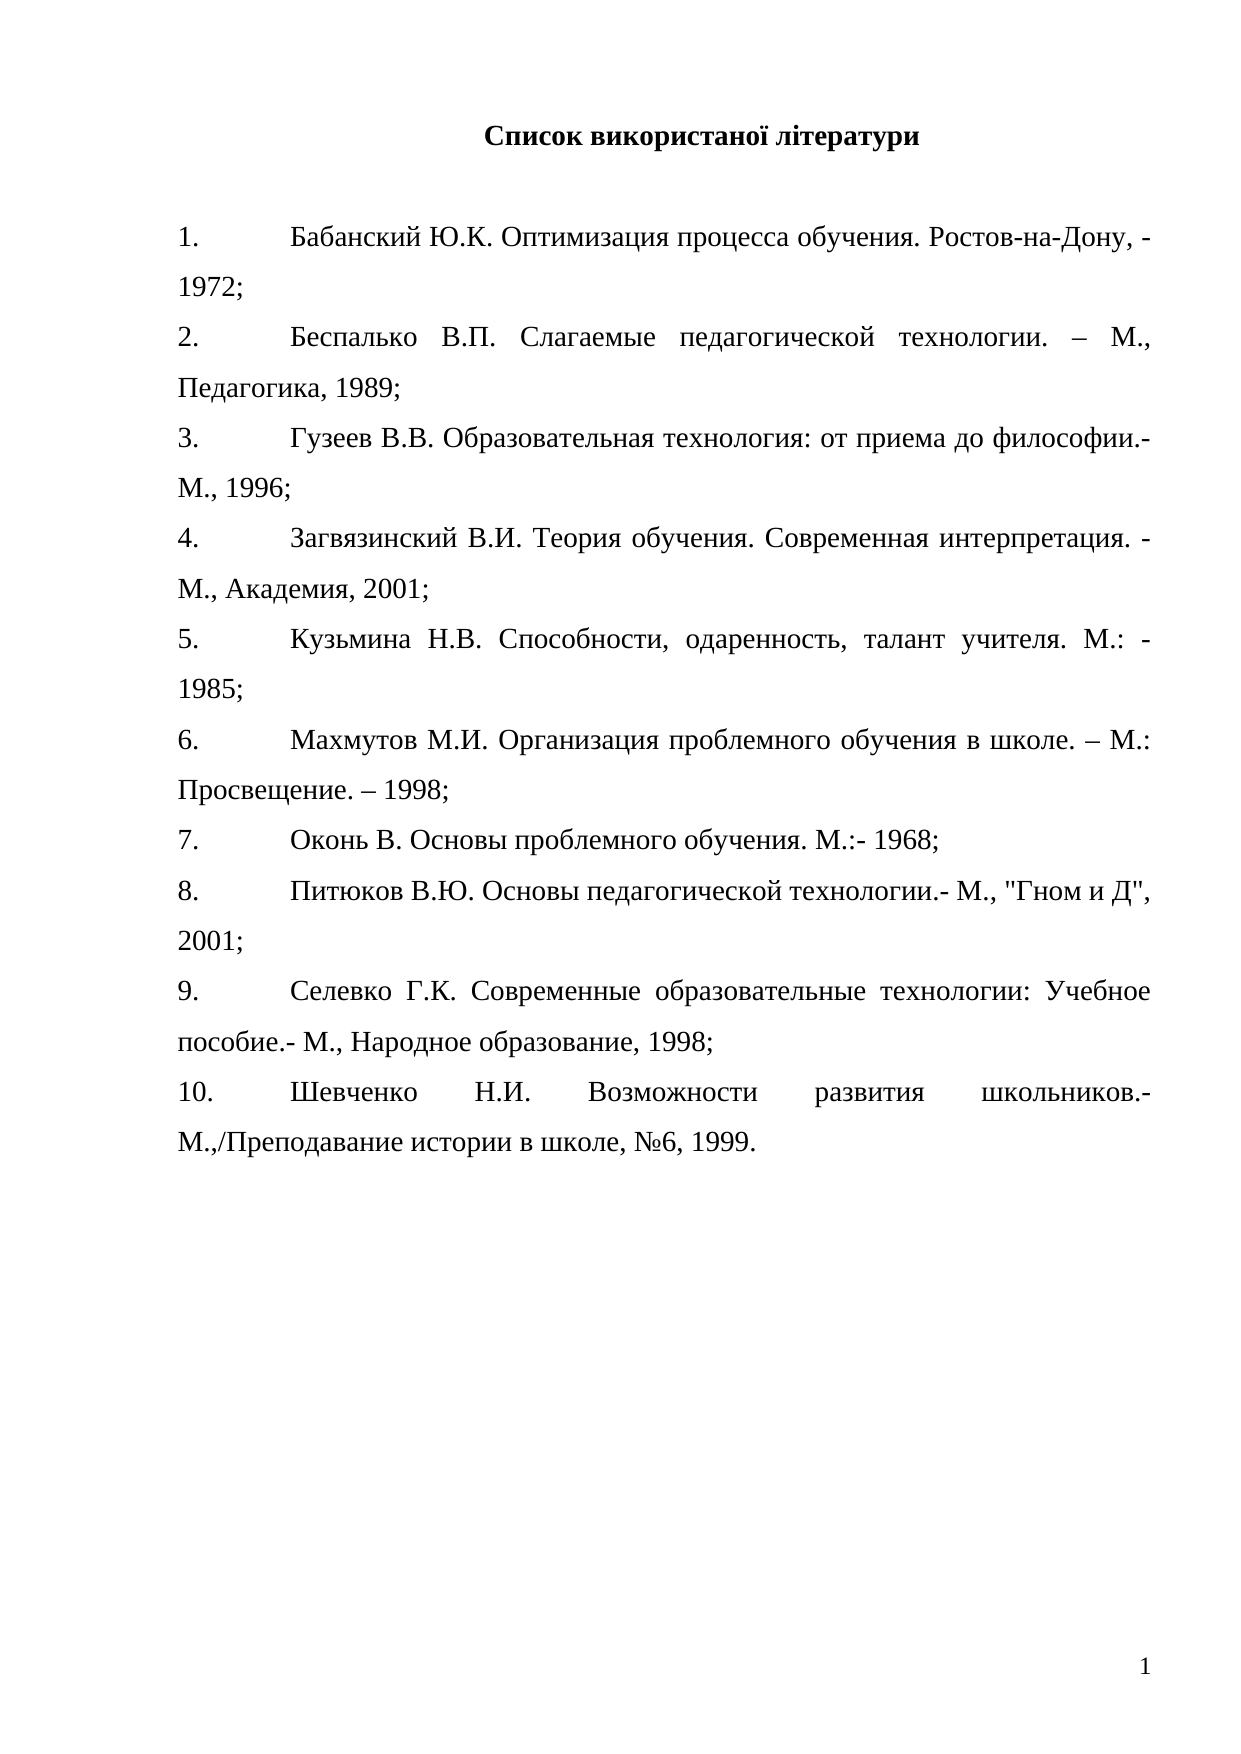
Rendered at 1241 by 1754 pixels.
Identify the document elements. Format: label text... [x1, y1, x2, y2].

list Оконь В. Основы проблемного обучения. М.:- 1968; [177, 822, 1152, 856]
list Загвязинский В.И. Теория обучения. Современная интерпретация. - М., Академия, 2001; [177, 521, 1152, 604]
list Гузеев В.В. Образовательная технология: от приема до философии.- М., 1996; [177, 420, 1152, 504]
list Беспалько В.П. Слагаемые педагогической технологии. – М., Педагогика, 1989; [177, 319, 1152, 403]
list Селевко Г.К. Современные образовательные технологии: Учебное пособие.- М., Народное образование, 1998; [177, 973, 1152, 1057]
list Кузьмина Н.В. Способности, одаренность, талант учителя. М.: - 1985; [177, 621, 1152, 705]
list Махмутов М.И. Организация проблемного обучения в школе. – М.: Просвещение. – 1998; [177, 722, 1152, 806]
list Питюков В.Ю. Основы педагогической технологии.- М., "Гном и Д", 2001; [177, 873, 1152, 957]
list Бабанский Ю.К. Оптимизация процесса обучения. Ростов-на-Дону, - 1972; [177, 219, 1152, 303]
list Шевченко Н.И. Возможности развития школьников.- М.,/Преподавание истории в школе, №6, 1999. [177, 1074, 1152, 1158]
text Список використаної літератури [177, 118, 1152, 152]
